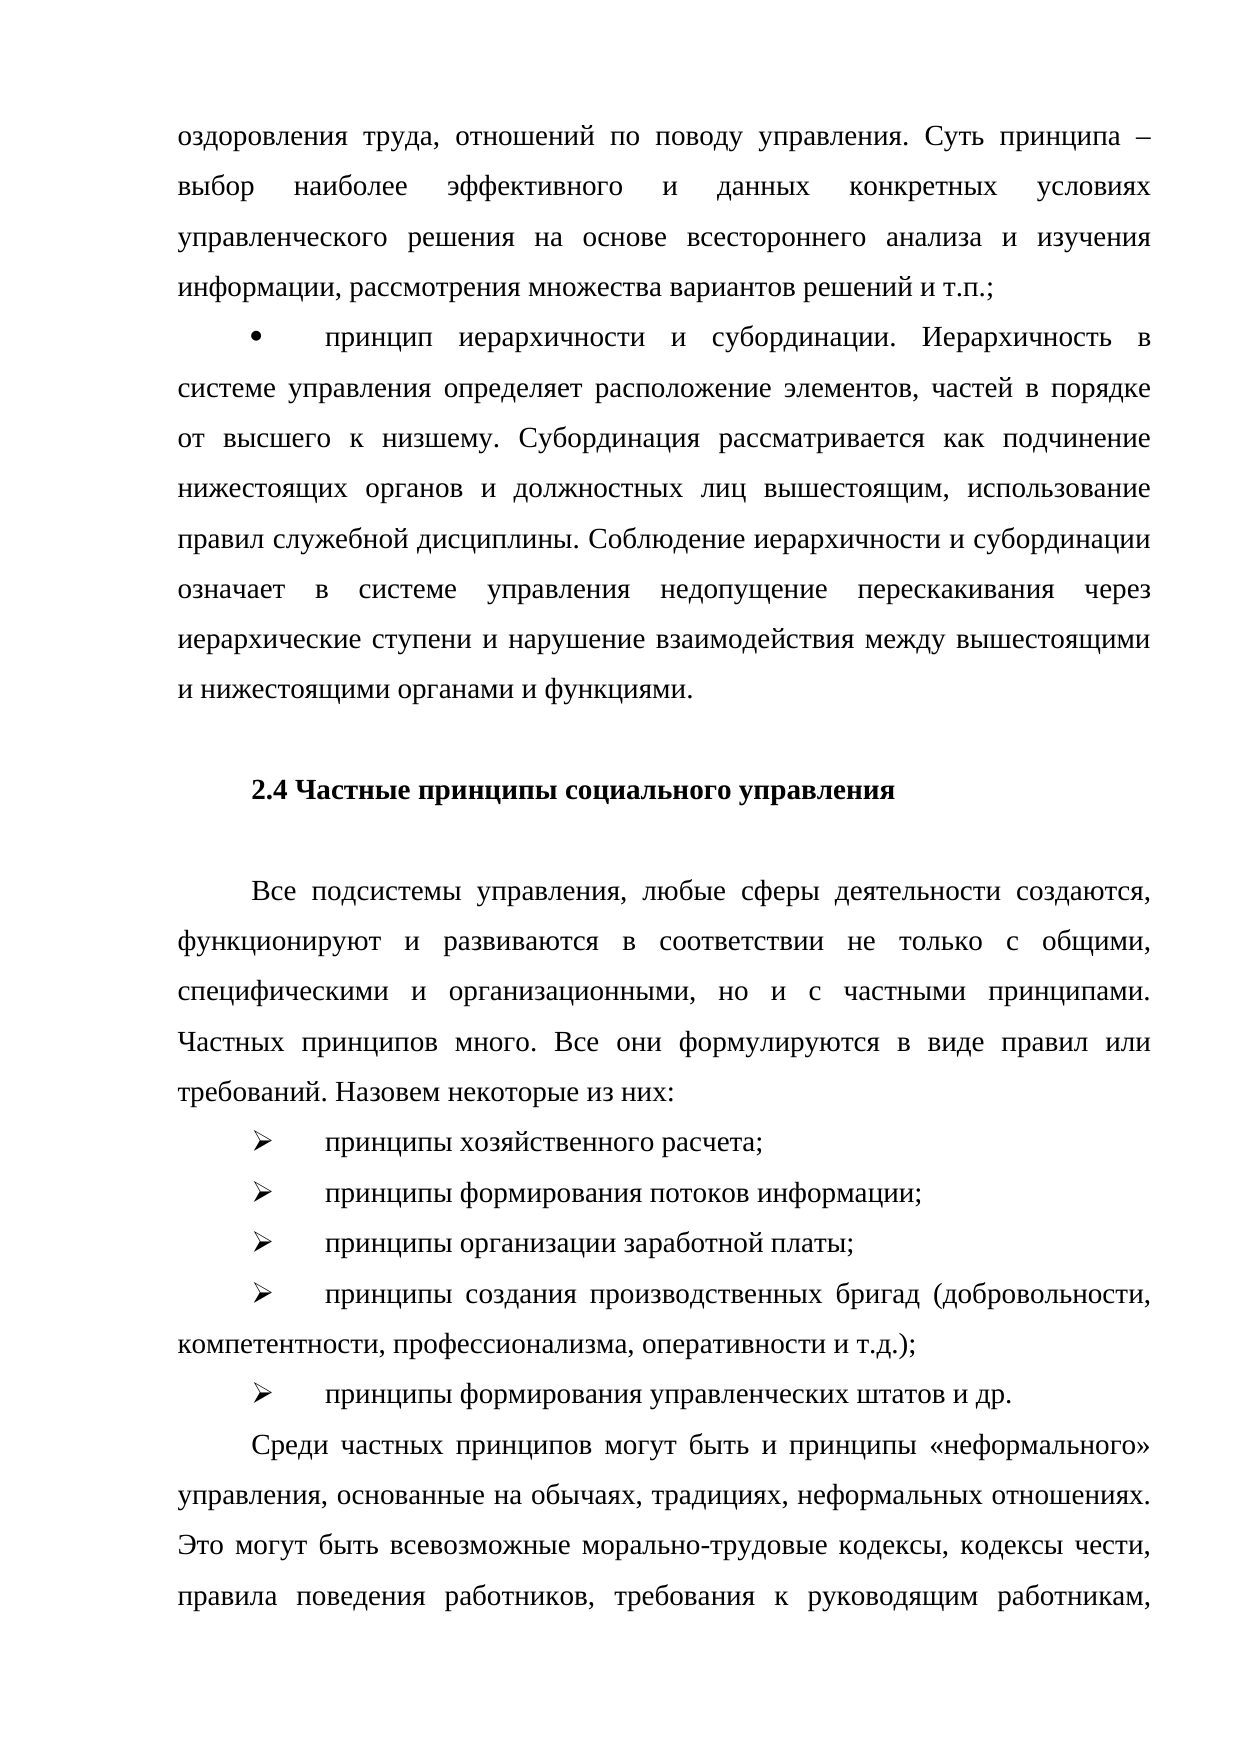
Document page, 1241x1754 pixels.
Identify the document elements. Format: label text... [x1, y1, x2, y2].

list принципы создания производственных бригад (добровольности, компетентности, профессионализма, оперативности и т.д.); [177, 1276, 1152, 1360]
list принципы организации заработной платы; [177, 1225, 1152, 1259]
list принципы формирования управленческих штатов и др. [177, 1376, 1152, 1410]
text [177, 118, 1152, 303]
subtitle 2.4 Частные принципы социального управления [177, 772, 1152, 806]
list принципы формирования потоков информации; [177, 1175, 1152, 1208]
text Все подсистемы управления, любые сферы деятельности создаются, функционируют и развиваются в соответствии не только с общими, специфическими и организационными, но и с частными принципами. Частных принципов много. Все они формулируются в виде правил или требований. Назовем некоторые из них: [177, 873, 1152, 1108]
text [177, 1427, 1152, 1611]
list принцип иерархичности и субординации. Иерархичность в системе управления определяет расположение элементов, частей в порядке от высшего к низшему. Субординация рассматривается как подчинение нижестоящих органов и должностных лиц вышестоящим, использование правил служебной дисциплины. Соблюдение иерархичности и субординации означает в системе управления недопущение перескакивания через иерархические ступени и нарушение взаимодействия между вышестоящими и нижестоящими органами и функциями. [177, 319, 1152, 705]
list принципы хозяйственного расчета; [177, 1124, 1152, 1158]
